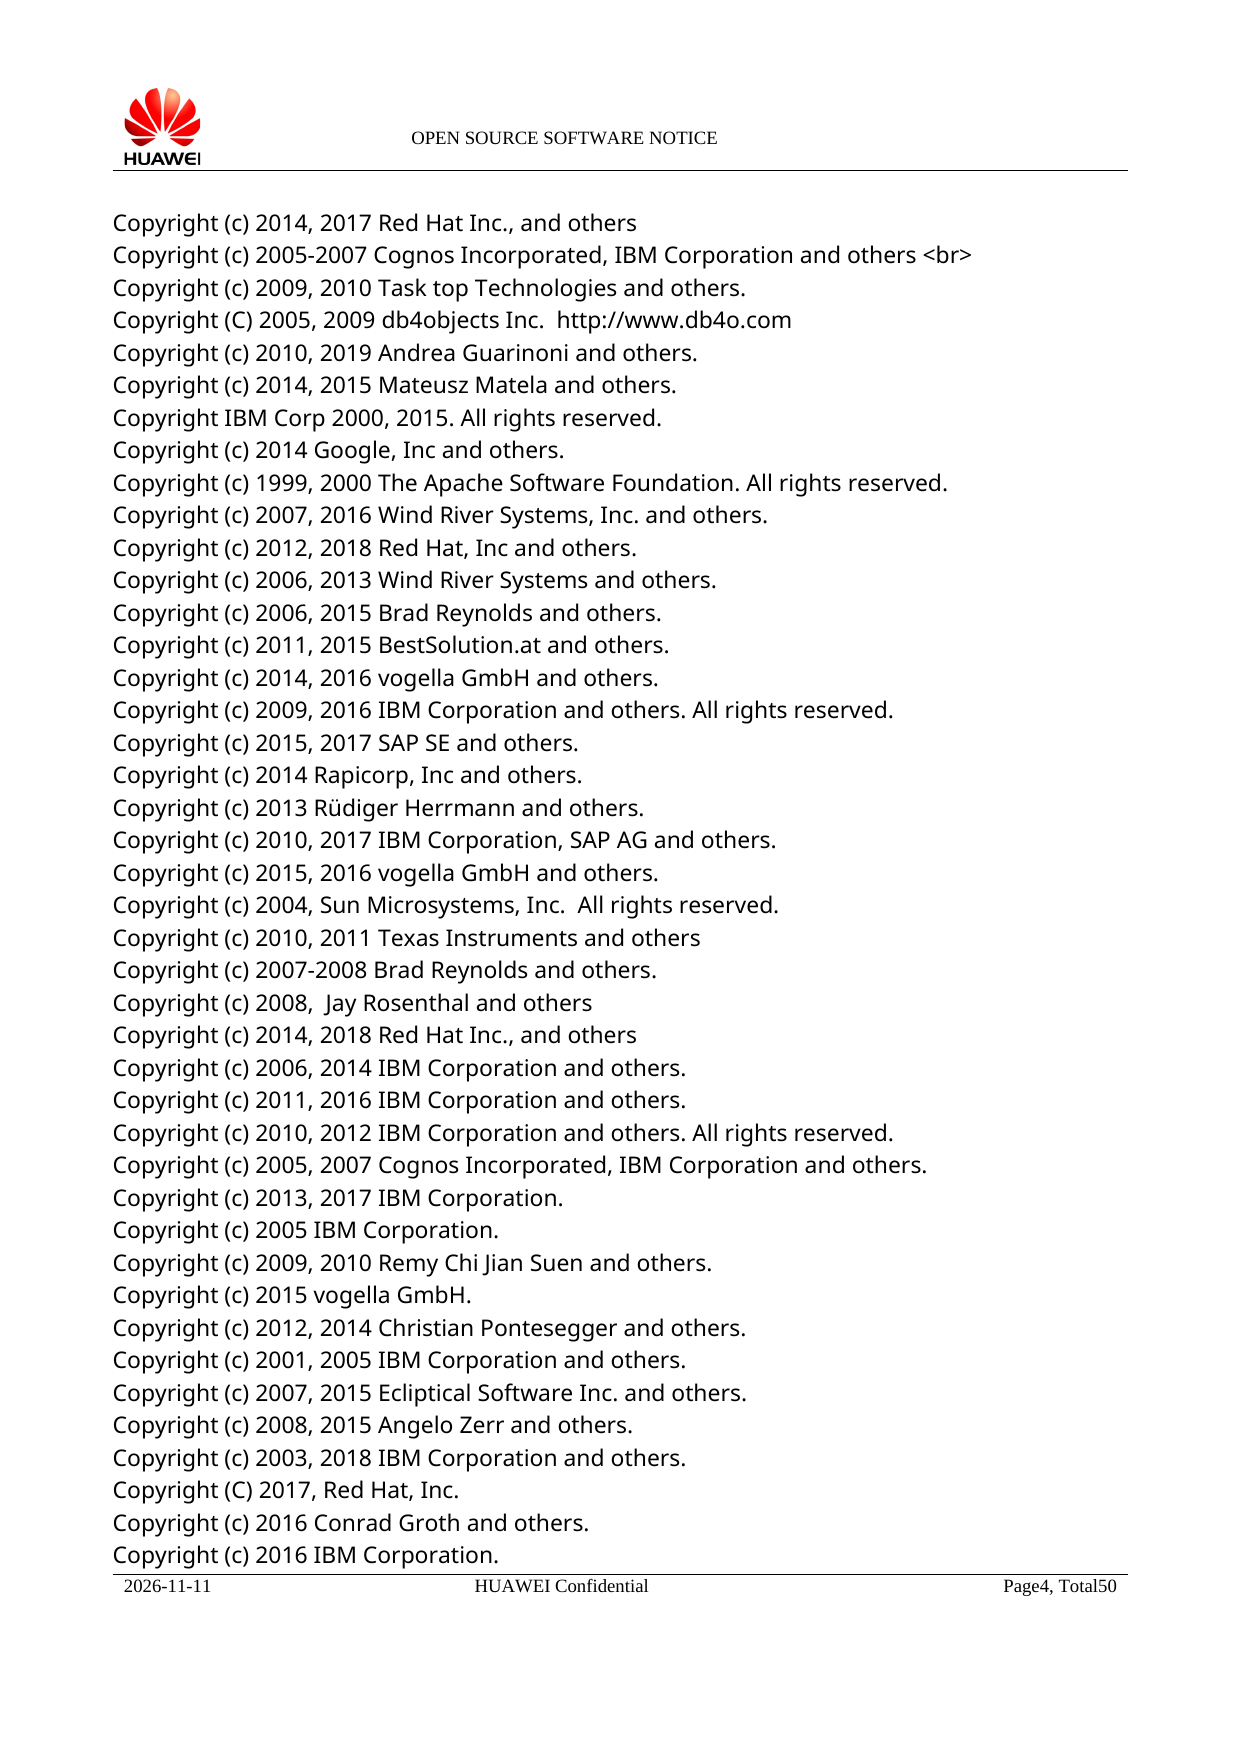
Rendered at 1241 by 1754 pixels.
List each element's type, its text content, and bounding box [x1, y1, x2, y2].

picture [124, 88, 201, 165]
